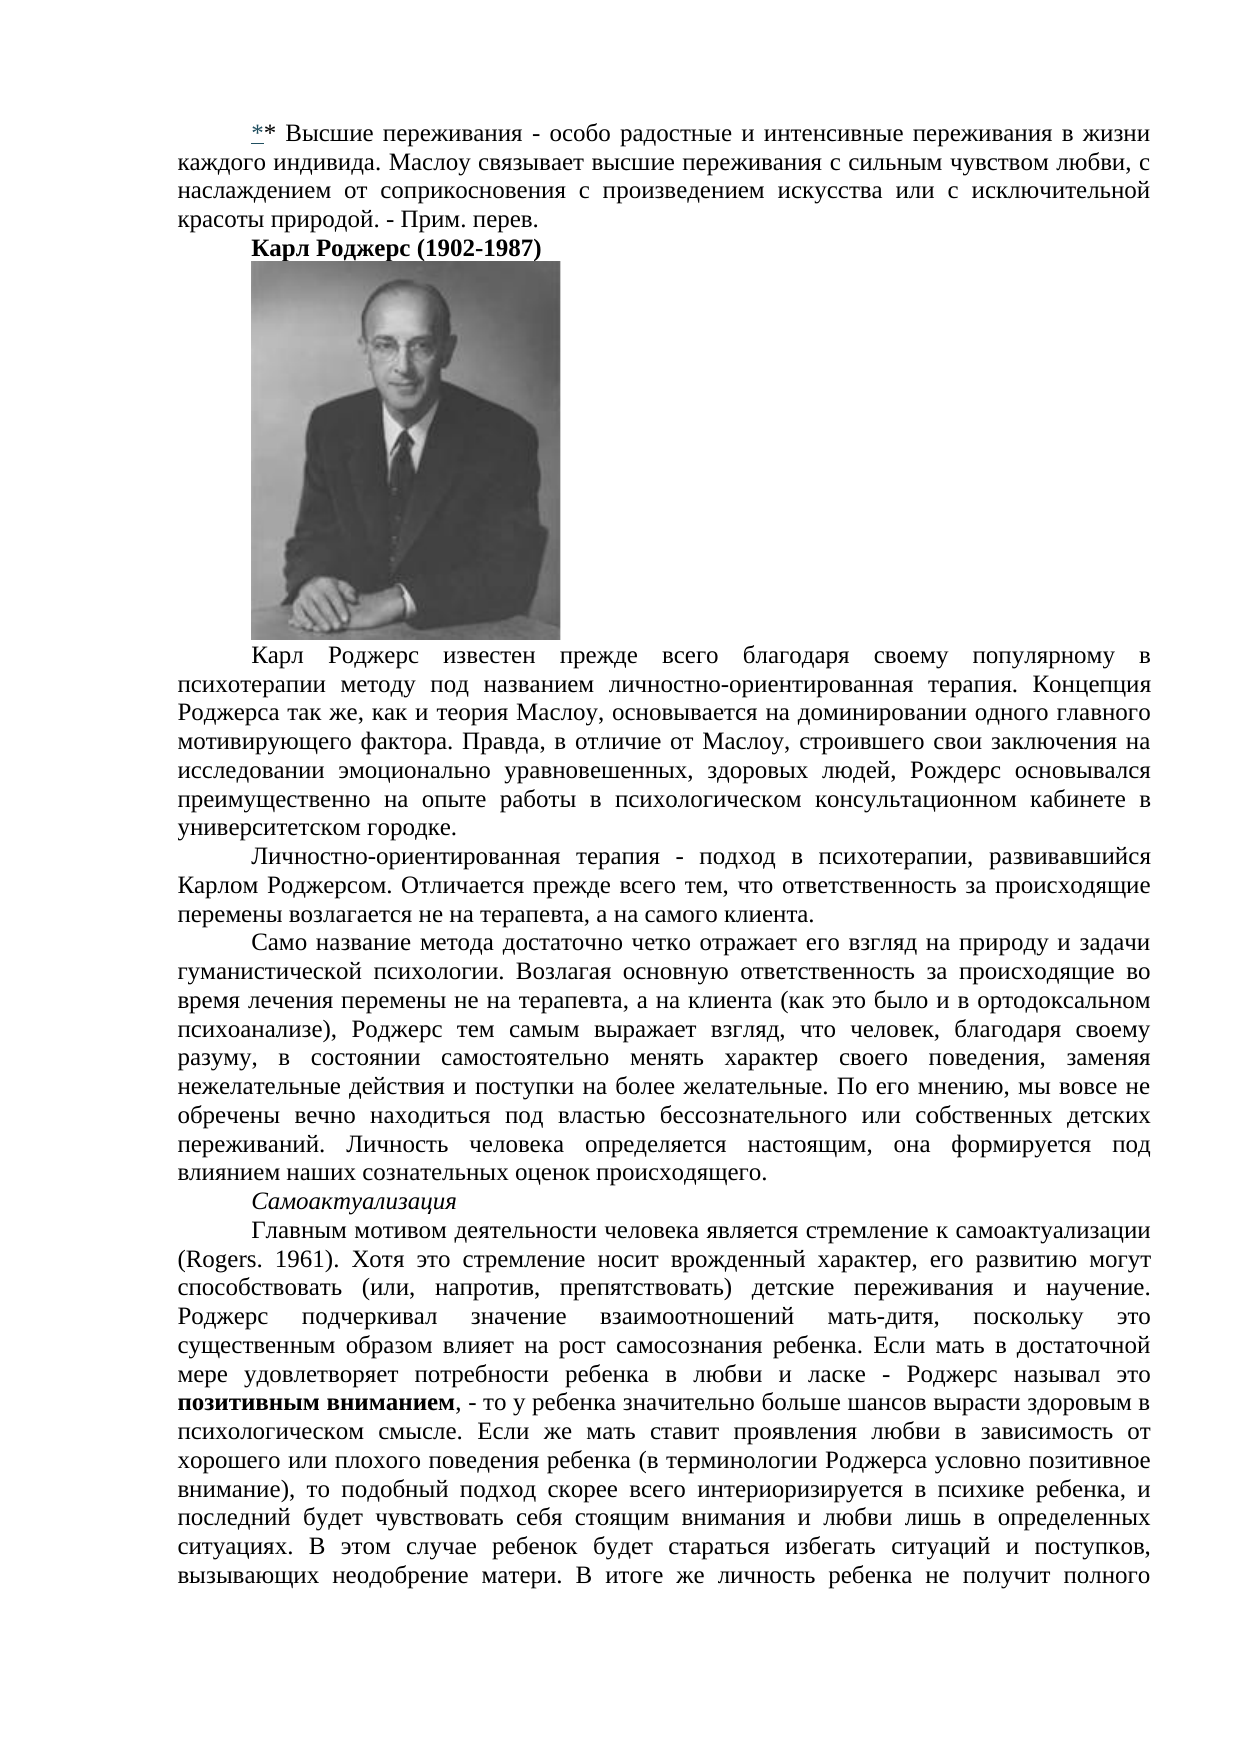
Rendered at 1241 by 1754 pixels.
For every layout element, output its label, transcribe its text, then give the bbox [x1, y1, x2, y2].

text Само название метода достаточно четко отражает его взгляд на природу и задачи гуманистической психологии. Возлагая основную ответственность за происходящие во время лечения перемены не на терапевта, а на клиента (как это было и в ортодоксальном психоанализе), Роджерс тем самым выражает взгляд, что человек, благодаря своему разуму, в состоянии самостоятельно менять характер своего поведения, заменяя нежелательные действия и поступки на более желательные. По его мнению, мы вовсе не обречены вечно находиться под властью бессознательного или собственных детских переживаний. Личность человека определяется настоящим, она формируется под влиянием наших сознательных оценок происходящего. [177, 927, 1152, 1186]
text Самоактуализация [177, 1186, 1152, 1215]
text Карл Роджерс известен прежде всего благодаря своему популярному в психотерапии методу под названием личностно-ориентированная терапия. Концепция Роджерса так же, как и теория Маслоу, основывается на доминировании одного главного мотивирующего фактора. Правда, в отличие от Маслоу, строившего свои заключения на исследовании эмоционально уравновешенных, здоровых людей, Рождерс основывался преимущественно на опыте работы в психологическом консультационном кабинете в университетском городке. [177, 640, 1152, 841]
text Карл Роджерс (1902-1987) [177, 233, 1152, 262]
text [177, 1215, 1152, 1589]
text Личностно-ориентированная терапия - подход в психотерапии, развивавшийся Карлом Роджерсом. Отличается прежде всего тем, что ответственность за происходящие перемены возлагается не на терапевта, а на самого клиента. [177, 841, 1152, 927]
picture [251, 261, 561, 640]
text ** Высшие переживания - особо радостные и интенсивные переживания в жизни каждого индивида. Маслоу связывает высшие переживания с сильным чувством любви, с наслаждением от соприкосновения с произведением искусства или с исключительной красоты природой. - Прим. перев. [177, 118, 1152, 233]
